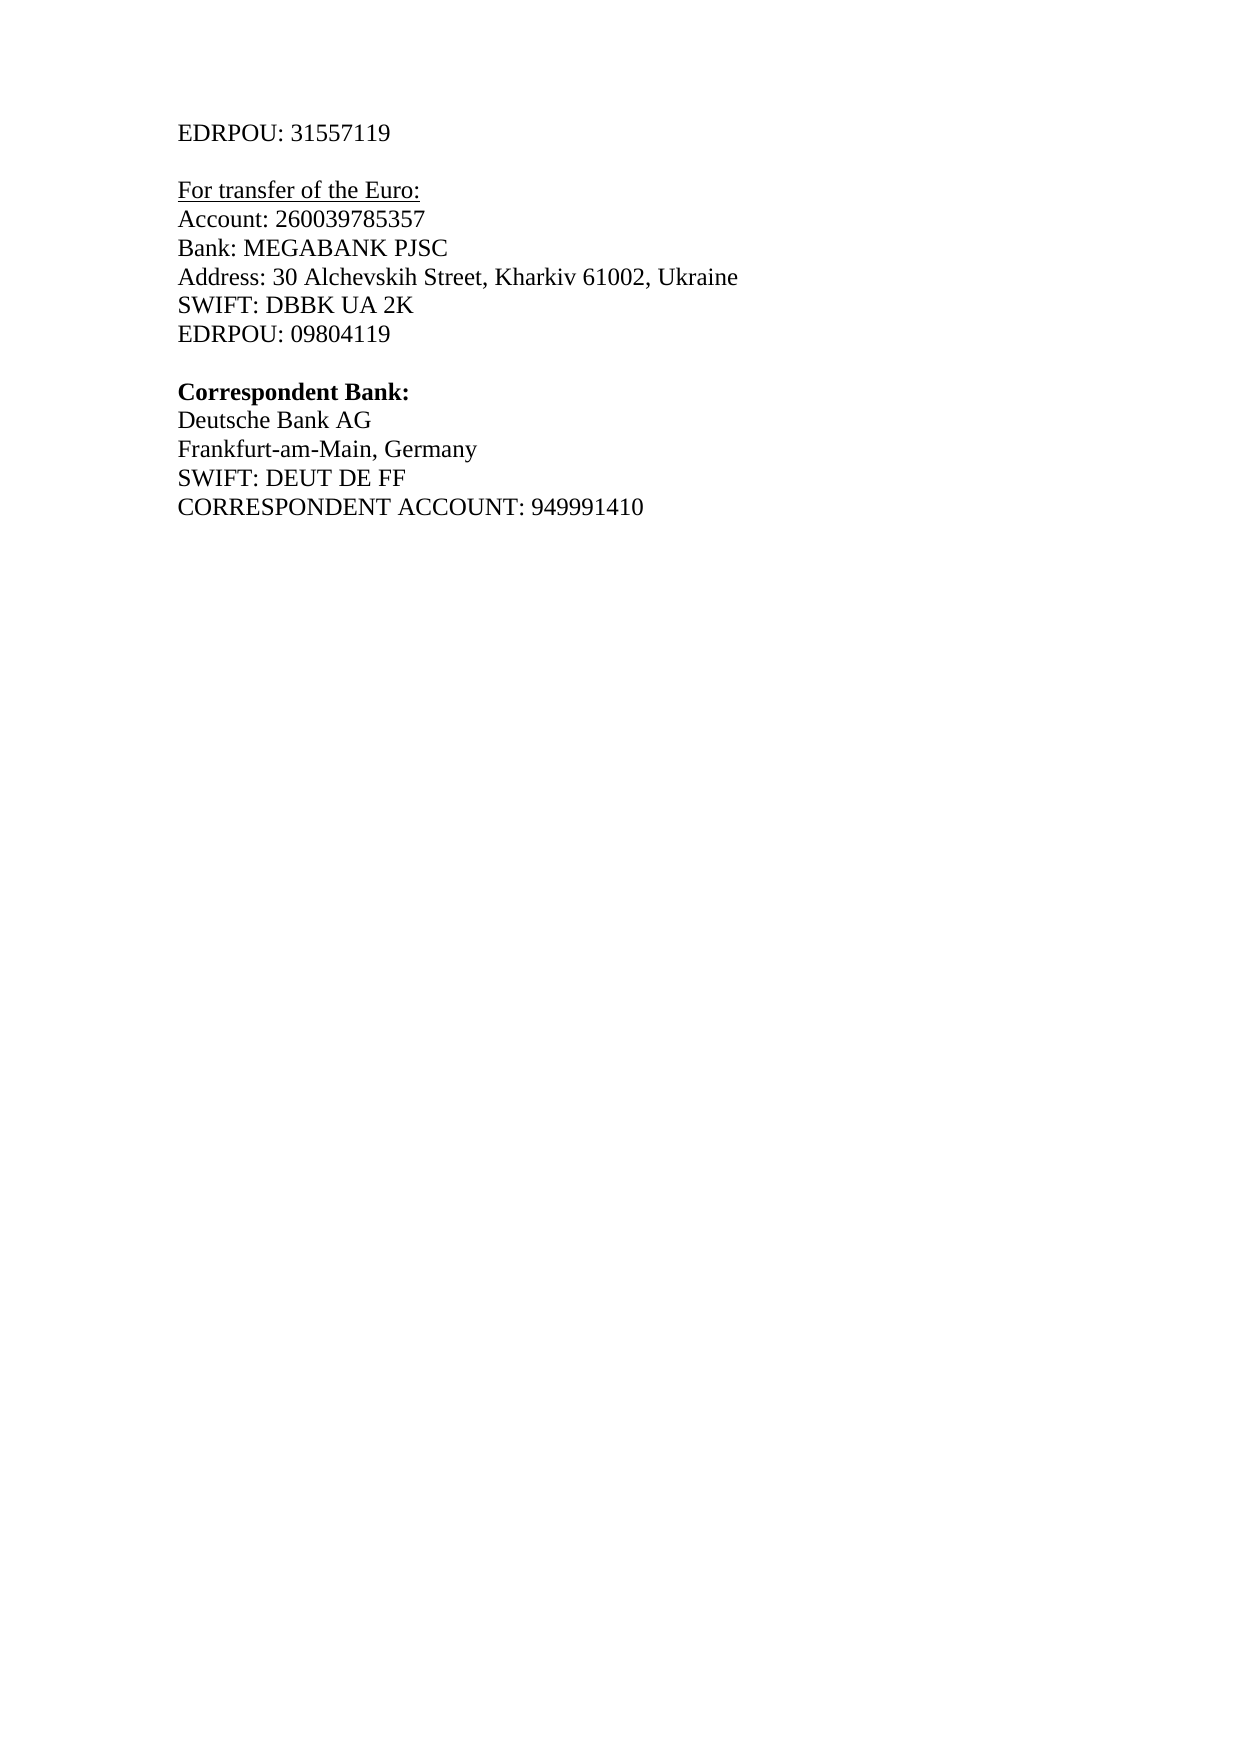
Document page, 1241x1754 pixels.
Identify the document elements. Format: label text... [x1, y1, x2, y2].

text Address: 30 Alchevskih Street, Kharkiv 61002, Ukraine [177, 262, 1152, 291]
text SWIFT: DEUT DE FF [177, 463, 1152, 492]
text Bank: MEGABANK PJSC [177, 233, 1152, 262]
text EDRPOU: 31557119 For transfer of the Euro: Account: 260039785357 [177, 118, 1152, 233]
text SWIFT: DBBK UA 2K [177, 291, 1152, 319]
text CORRESPONDENT ACCOUNT: 949991410 [177, 492, 1152, 521]
text Correspondent Bank: [177, 348, 1152, 406]
text EDRPOU: 09804119 [177, 319, 1152, 348]
text Frankfurt-am-Main, Germany [177, 434, 1152, 463]
text Deutsche Bank AG [177, 406, 1152, 434]
